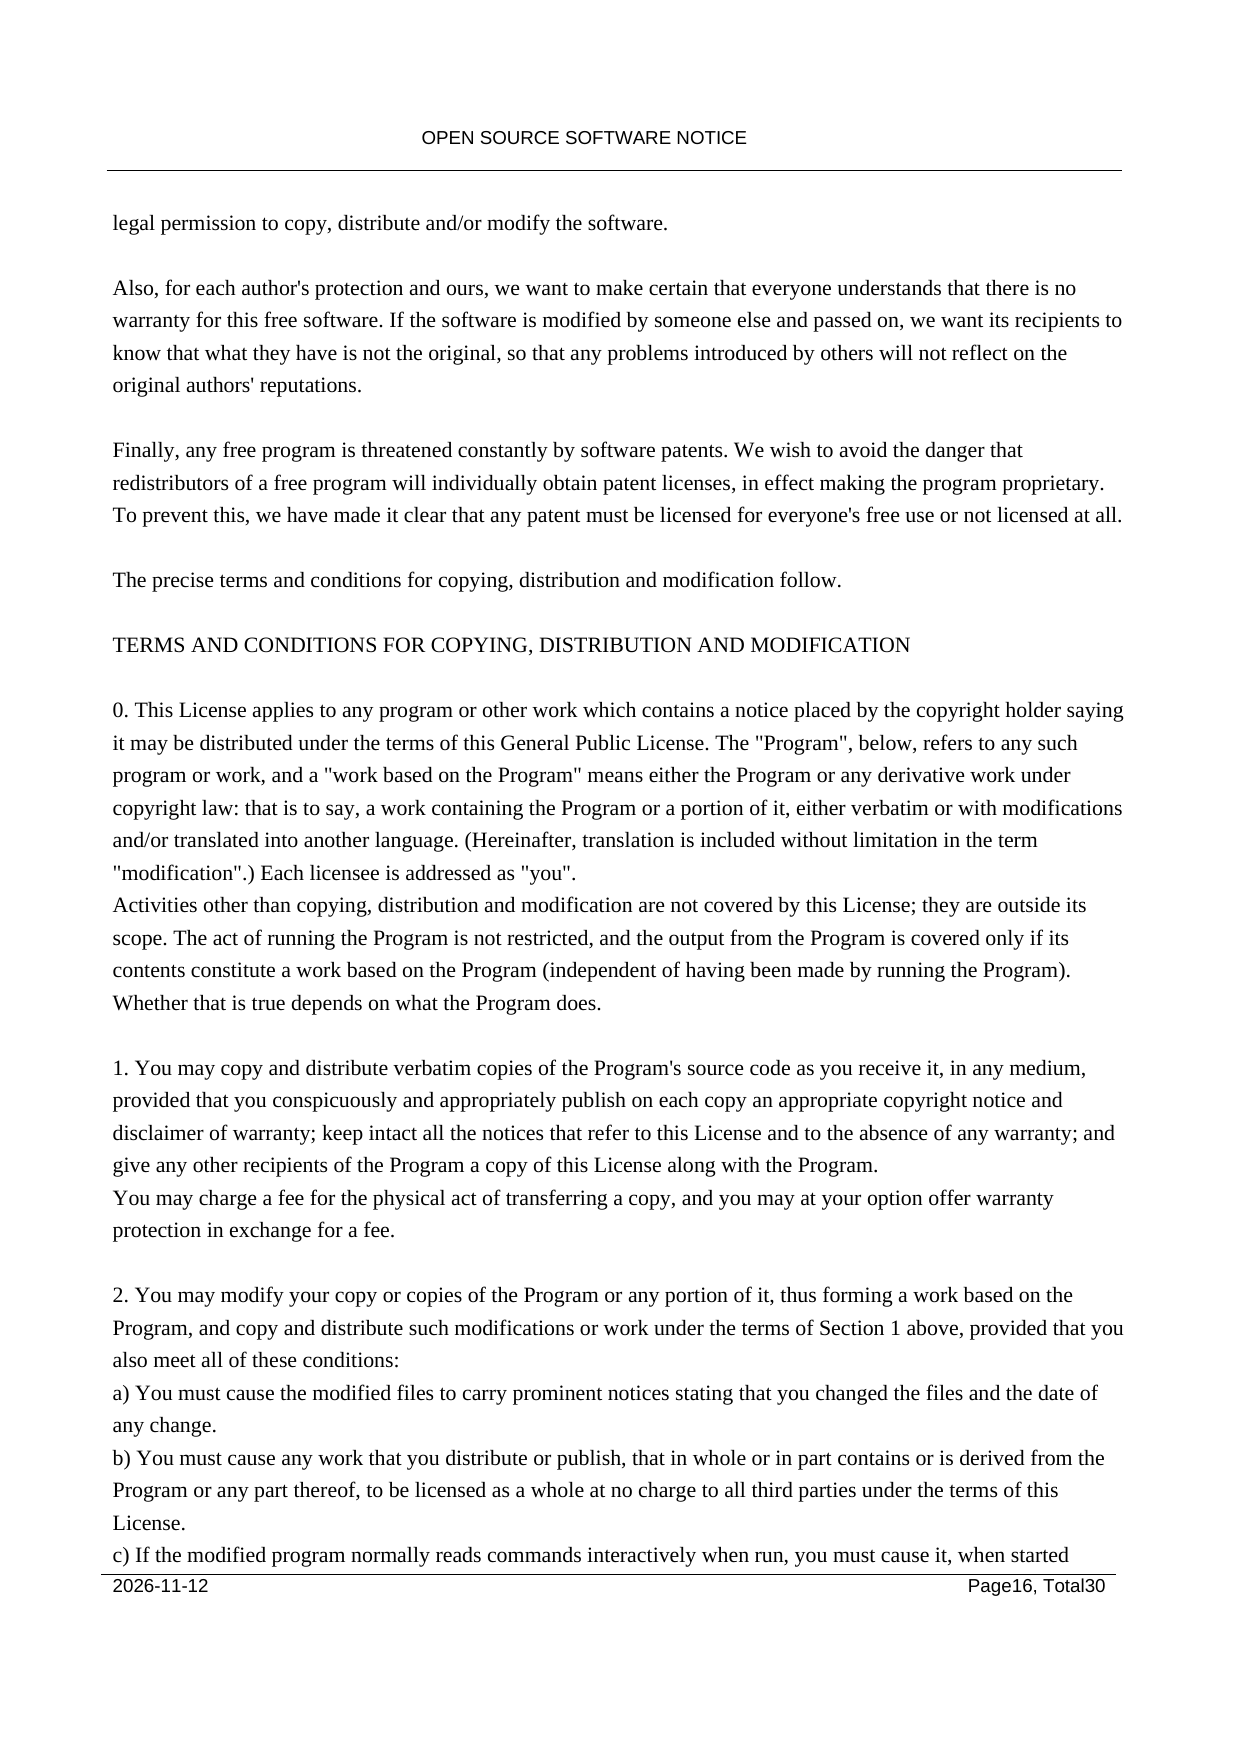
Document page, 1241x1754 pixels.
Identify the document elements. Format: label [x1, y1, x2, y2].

text [112, 206, 1128, 1571]
